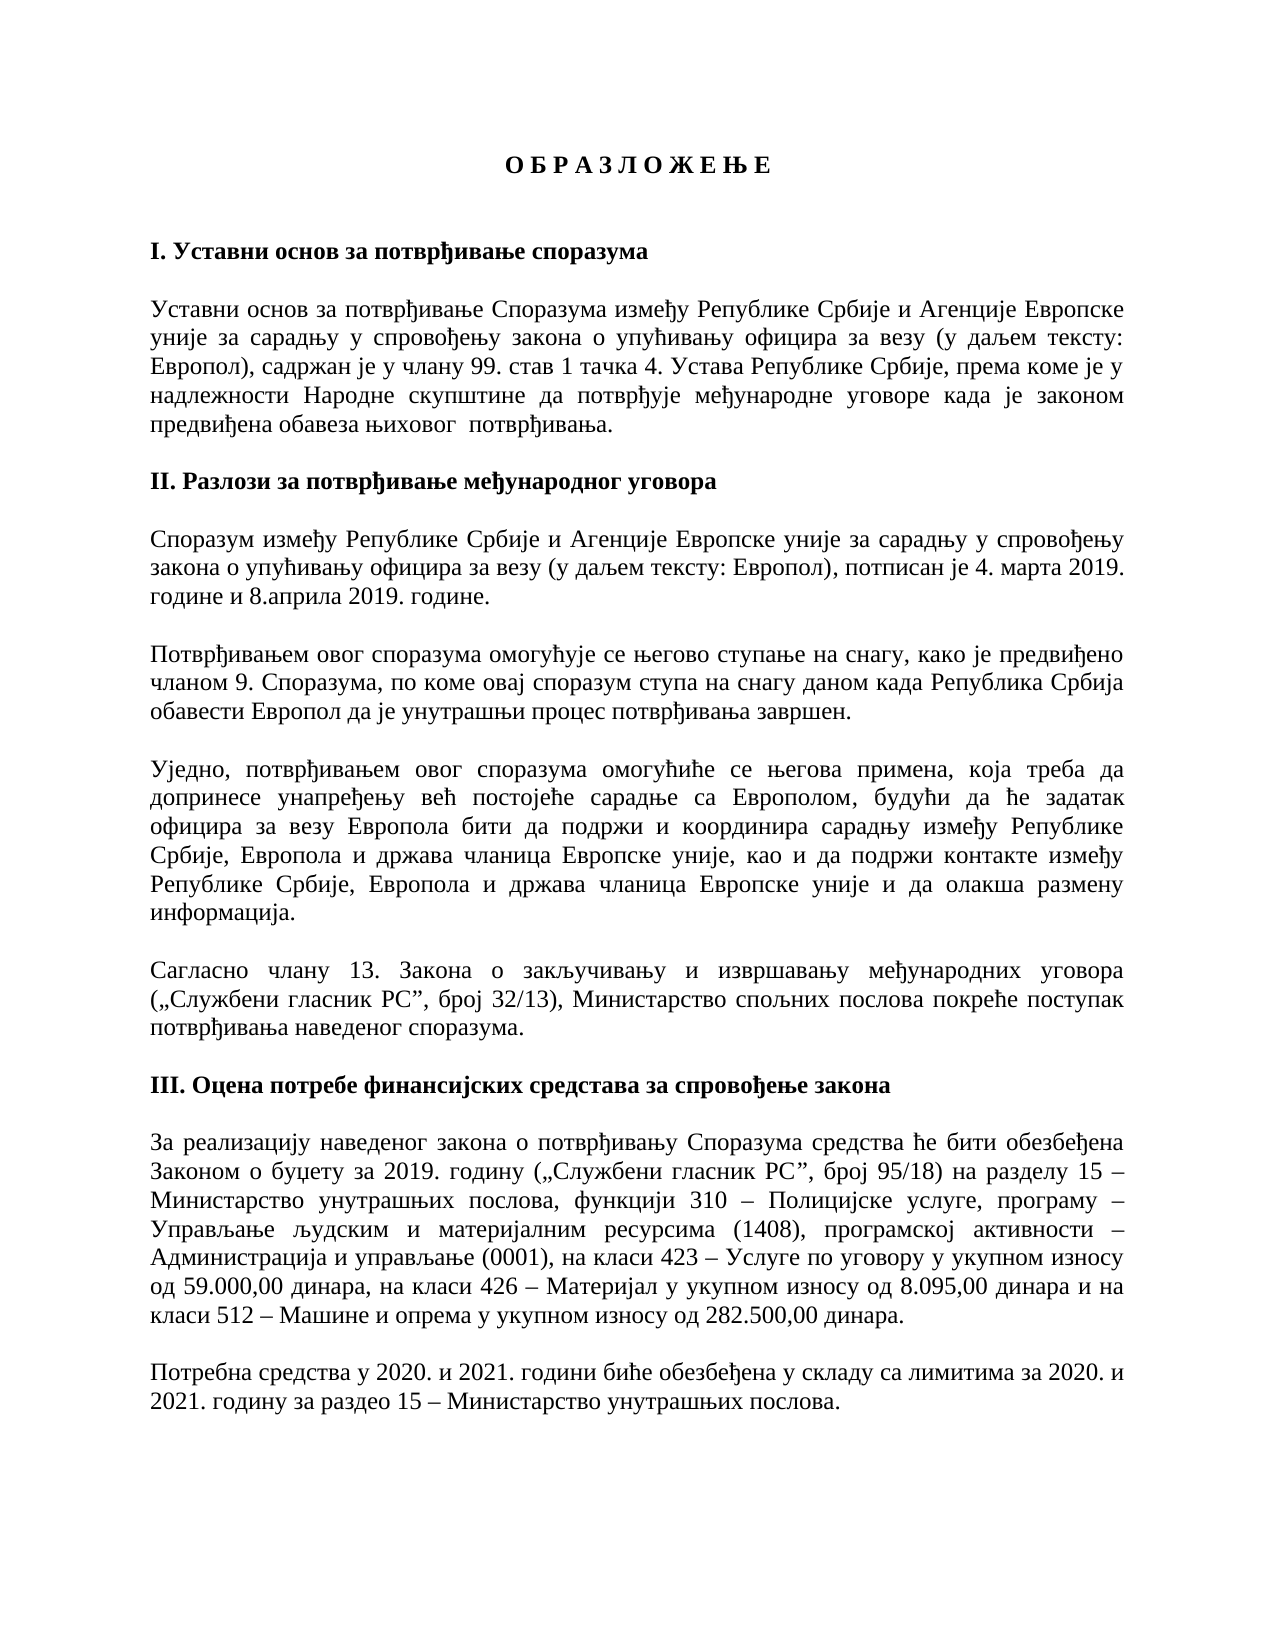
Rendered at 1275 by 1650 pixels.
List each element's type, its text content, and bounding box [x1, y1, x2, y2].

text Споразум између Републике Србије и Агенције Европске уније за сарадњу у спровођењу закона о упућивању официра за везу (у даљем тексту: Европол), потписан је 4. марта 2019. године и 8.априла 2019. године. [150, 524, 1125, 610]
text III. Оцена потребе финансијских средстава за спровођење закона [150, 1070, 1125, 1099]
text Потребна средства у 2020. и 2021. години биће обезбеђена у складу са лимитима за 2020. и 2021. годину за раздео 15 – Министарство унутрашњих послова. [150, 1357, 1125, 1415]
text Уставни основ за потврђивање Споразума између Републике Србије и Агенције Европске уније за сарадњу у спровођењу закона о упућивању официра за везу (у даљем тексту: Европол), садржан је у члану 99. став 1 тачка 4. Устава Републике Србије, према коме је у надлежности Народне скупштине да потврђује међународне уговоре када је законом предвиђена обавеза њиховог потврђивања. [150, 294, 1125, 437]
text Потврђивањем овог споразума омогућује се његово ступање на снагу, како је предвиђено чланом 9. Споразума, по коме овај споразум ступа на снагу даном када Република Србија обавести Европол да је унутрашњи процес потврђивања завршен. [150, 639, 1125, 725]
text Сагласно члану 13. Закона о закључивању и извршавању међународних уговора („Службени гласник РС”, број 32/13), Министарство спољних послова покреће поступак потврђивања наведеног споразума. [150, 955, 1125, 1041]
text За реализацију наведеног закона о потврђивању Споразума средства ће бити обезбеђена Законом о буџету за 2019. годину („Службени гласник РС”, број 95/18) на разделу 15 – Министарство унутрашњих послова, функцији 310 – Полицијске услуге, програму – Управљање људским и материјалним ресурсима (1408), програмској активности – Администрација и управљање (0001), на класи 423 – Услуге по уговору у укупном износу од 59.000,00 динара, на класи 426 – Материјал у укупном износу од 8.095,00 динара и на класи 512 – Машине и опрема у укупном износу од 282.500,00 динара. [150, 1127, 1125, 1329]
text Уједно, потврђивањем овог споразума омогућиће се његова примена, која треба да допринесе унапређењу већ постојеће сарадње са Европолом, будући да ће задатак официра за везу Европола бити да подржи и координира сарадњу између Републике Србије, Европола и држава чланица Европске уније, као и да подржи контакте између Републике Србије, Европола и држава чланица Европске уније и да олакша размену информација. [150, 754, 1125, 926]
text II. Разлози за потврђивање међународног уговора [150, 466, 1125, 495]
text I. Уставни основ за потврђивање споразума [150, 236, 1125, 265]
text О Б Р А З Л О Ж Е Њ Е [150, 150, 1125, 179]
